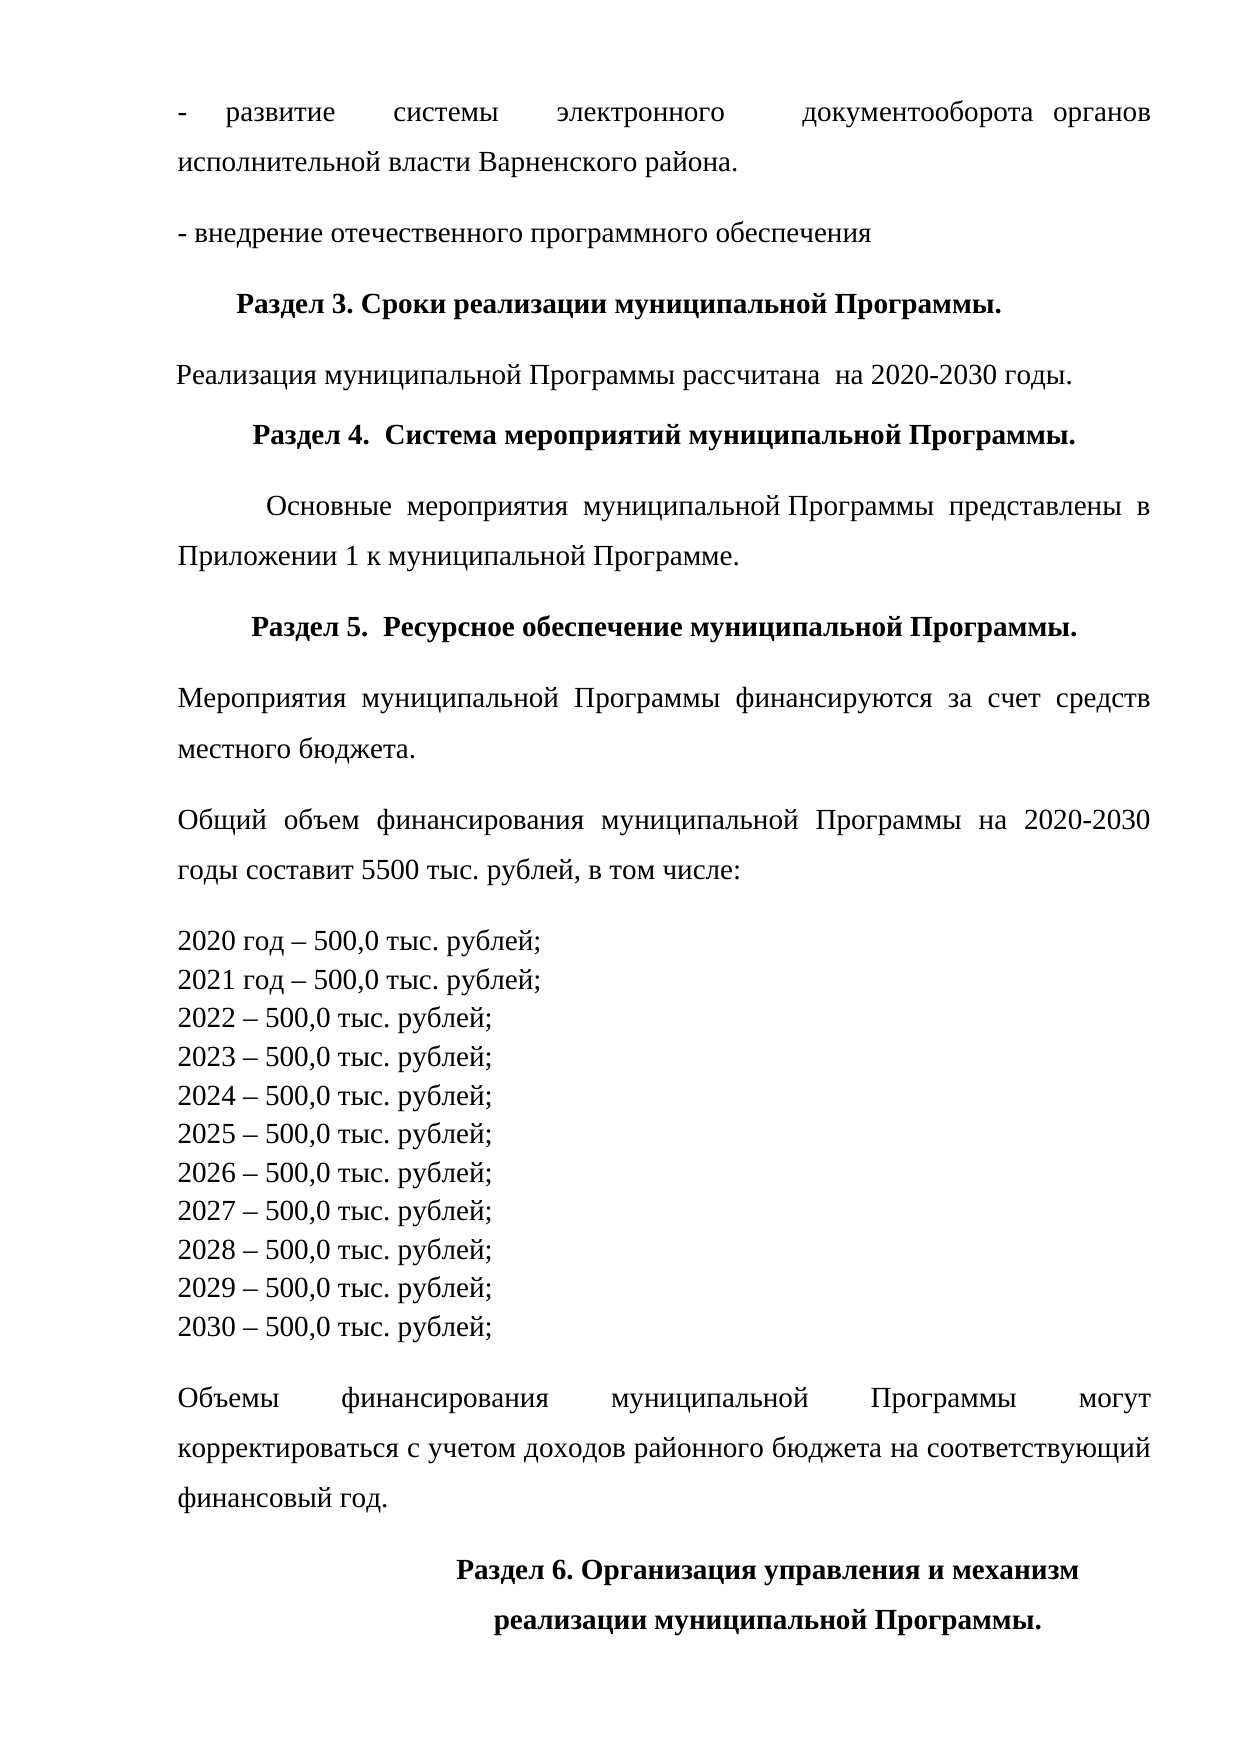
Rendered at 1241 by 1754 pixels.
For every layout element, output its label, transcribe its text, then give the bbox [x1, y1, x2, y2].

text 2020 год – 500,0 тыс. рублей; [177, 923, 1152, 957]
text 2028 – 500,0 тыс. рублей; [177, 1232, 1152, 1265]
text 2022 – 500,0 тыс. рублей; [177, 1001, 1152, 1034]
text Мероприятия муниципальной Программы финансируются за счет средств местного бюджета. [177, 681, 1152, 764]
text 2025 – 500,0 тыс. рублей; [177, 1116, 1152, 1150]
text Общий объем финансирования муниципальной Программы на 2020-2030 годы составит 5500 тыс. рублей, в том числе: [177, 802, 1152, 886]
text 2029 – 500,0 тыс. рублей; [177, 1270, 1152, 1304]
text Реализация муниципальной Программы рассчитана на 2020-2030 годы. [176, 357, 1152, 391]
text 2027 – 500,0 тыс. рублей; [177, 1193, 1152, 1227]
text Раздел 4. Система мероприятий муниципальной Программы. [177, 417, 1152, 450]
text Основные мероприятия муниципальной Программы представлены в Приложении 1 к муниципальной Программе. [177, 488, 1152, 572]
text 2024 – 500,0 тыс. рублей; [177, 1078, 1152, 1111]
text Раздел 5. Ресурсное обеспечение муниципальной Программы. [177, 609, 1152, 643]
text 2023 – 500,0 тыс. рублей; [177, 1039, 1152, 1073]
text Объемы финансирования муниципальной Программы могут корректироваться с учетом доходов районного бюджета на соответствующий финансовый год. [177, 1380, 1152, 1514]
text Раздел 6. Организация управления и механизм реализации муниципальной Программы. [384, 1552, 1152, 1636]
text Раздел 3. Сроки реализации муниципальной Программы. [177, 286, 1152, 320]
text - развитие системы электронного документооборота органов исполнительной власти Варненского района. [177, 94, 1152, 177]
text 2026 – 500,0 тыс. рублей; [177, 1155, 1152, 1188]
text 2030 – 500,0 тыс. рублей; [177, 1309, 1152, 1342]
text - внедрение отечественного программного обеспечения [177, 215, 1152, 249]
text 2021 год – 500,0 тыс. рублей; [177, 962, 1152, 996]
